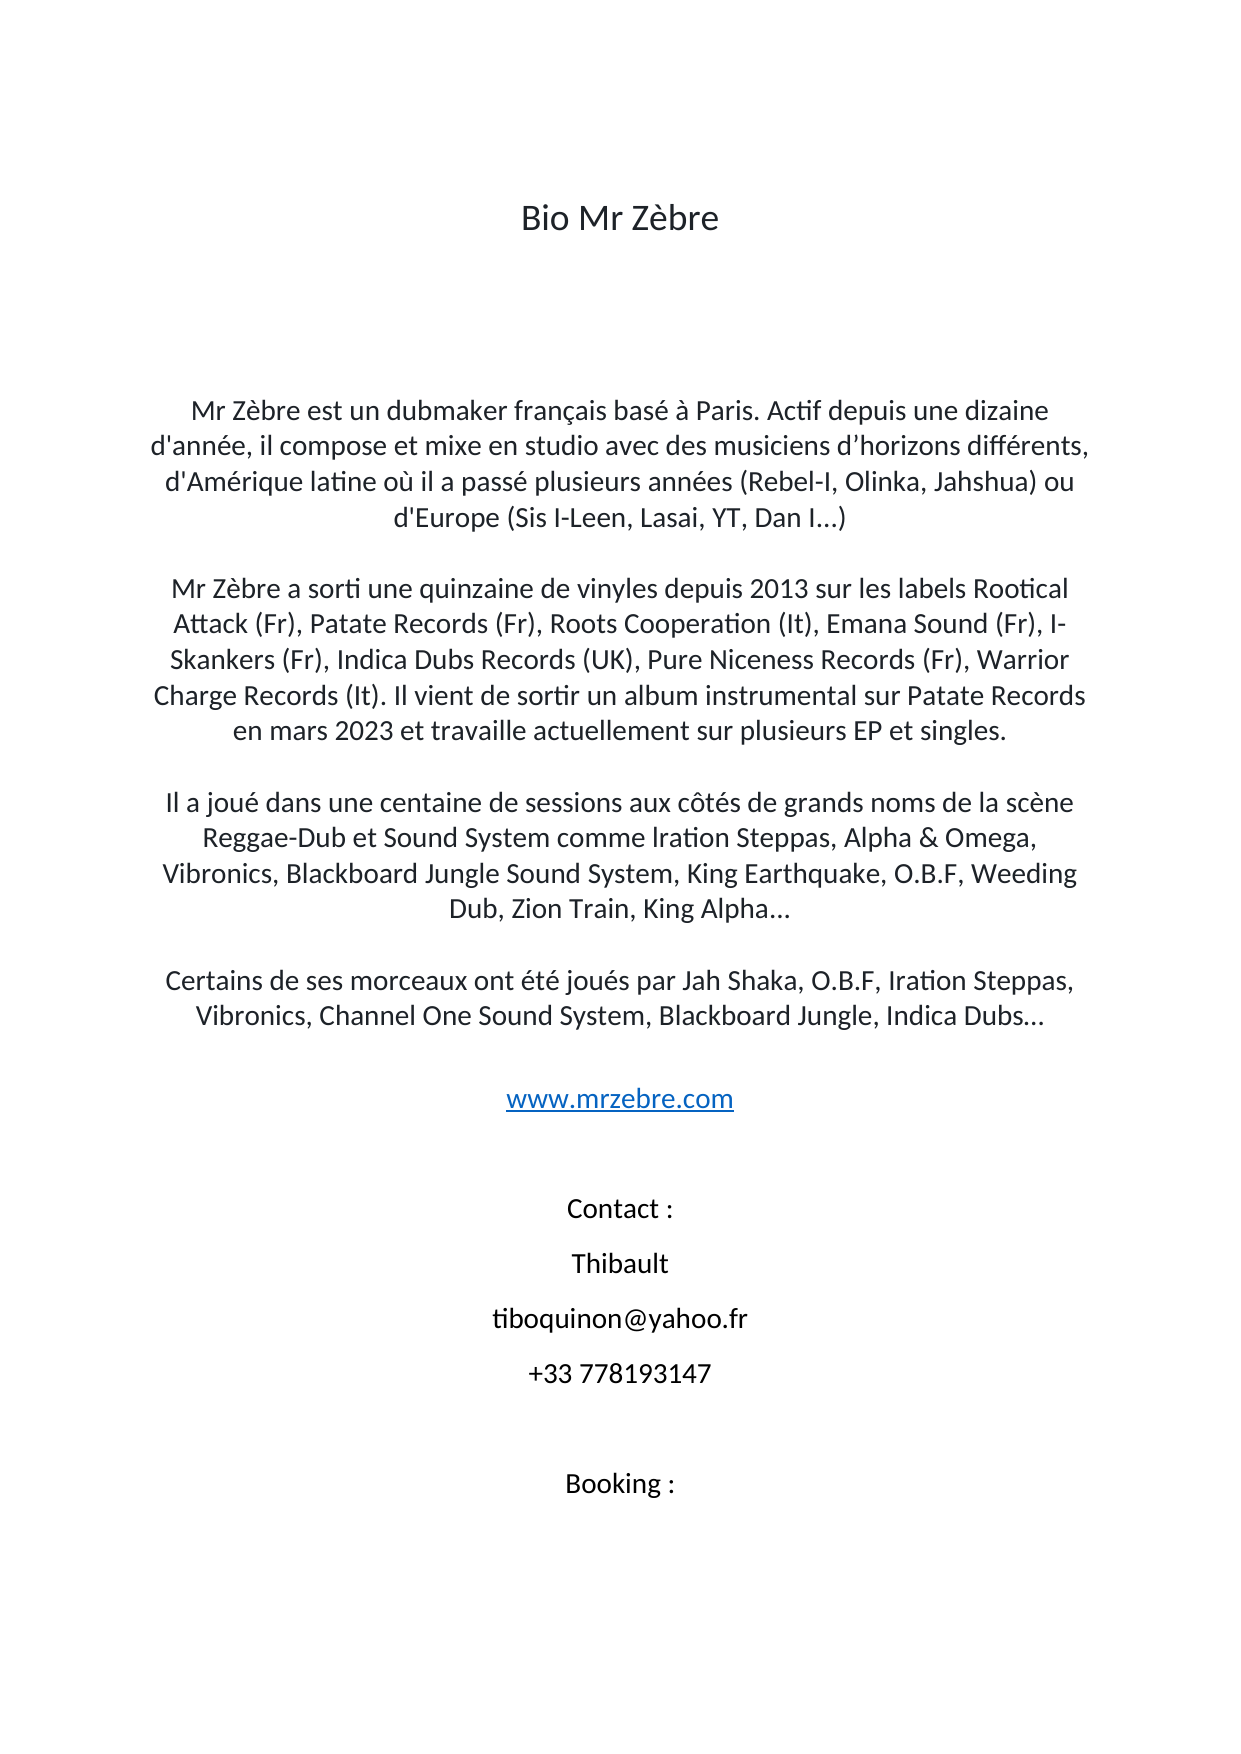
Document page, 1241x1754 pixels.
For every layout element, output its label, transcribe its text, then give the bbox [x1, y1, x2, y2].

text Mr Zèbre a sorti une quinzaine de vinyles depuis 2013 sur les labels Rootical Attack (Fr), Patate Records (Fr), Roots Cooperation (It), Emana Sound (Fr), I-Skankers (Fr), Indica Dubs Records (UK), Pure Niceness Records (Fr), Warrior Charge Records (It). Il vient de sortir un album instrumental sur Patate Records en mars 2023 et travaille actuellement sur plusieurs EP et singles. [148, 570, 1093, 748]
text www.mrzebre.com [148, 1080, 1093, 1116]
text Booking : [148, 1466, 1093, 1501]
text Mr Zèbre est un dubmaker français basé à Paris. Actif depuis une dizaine d'année, il compose et mixe en studio avec des musiciens d’horizons différents, d'Amérique latine où il a passé plusieurs années (Rebel-I, Olinka, Jahshua) ou d'Europe (Sis I-Leen, Lasai, YT, Dan I...) [148, 392, 1093, 534]
text Thibault [148, 1245, 1093, 1281]
text +33 778193147 [148, 1355, 1093, 1391]
text Certains de ses morceaux ont été joués par Jah Shaka, O.B.F, Iration Steppas, Vibronics, Channel One Sound System, Blackboard Jungle, Indica Dubs… [148, 962, 1093, 1033]
text Contact : [148, 1190, 1093, 1226]
text Bio Mr Zèbre [148, 193, 1093, 239]
text Il a joué dans une centaine de sessions aux côtés de grands noms de la scène Reggae-Dub et Sound System comme lration Steppas, Alpha & Omega, Vibronics, Blackboard Jungle Sound System, King Earthquake, O.B.F, Weeding Dub, Zion Train, King Alpha... [148, 784, 1093, 926]
text tiboquinon@yahoo.fr [148, 1300, 1093, 1336]
